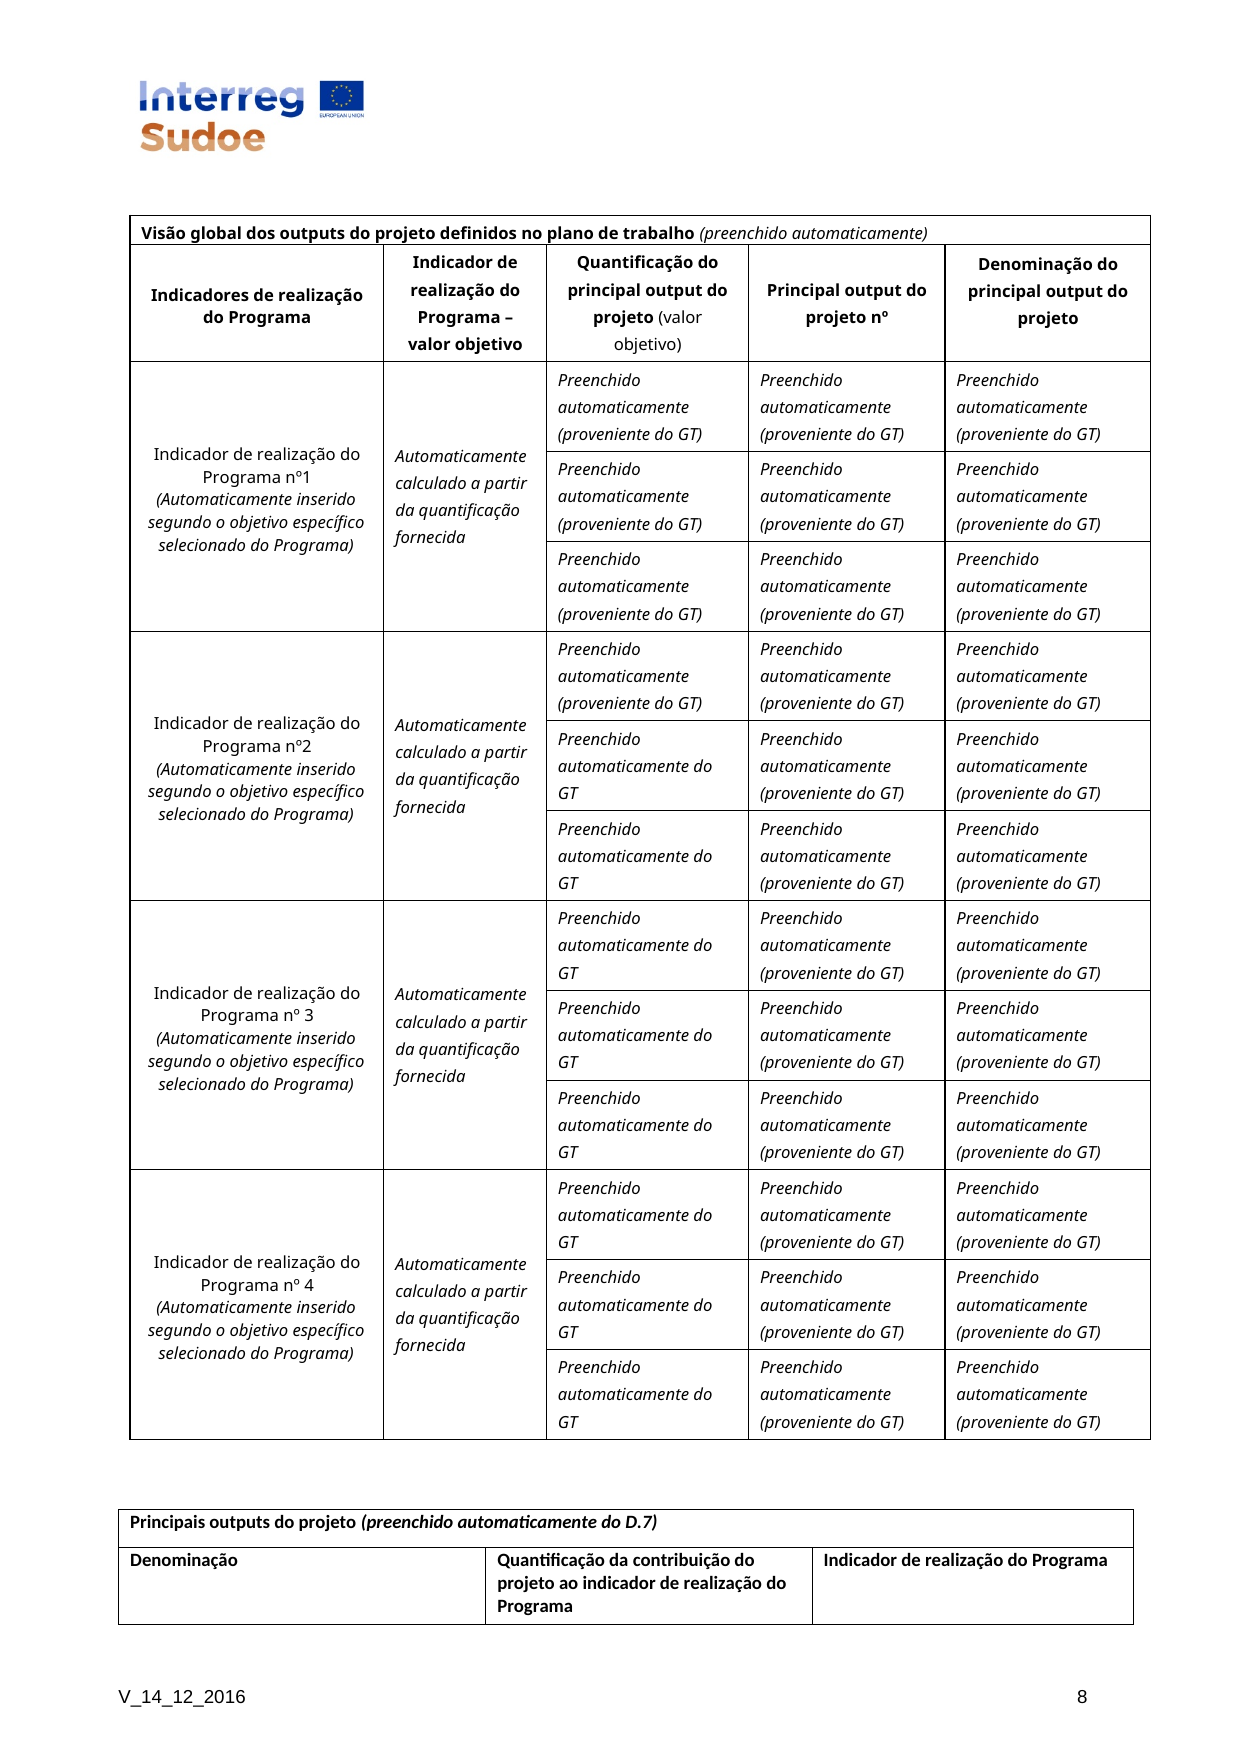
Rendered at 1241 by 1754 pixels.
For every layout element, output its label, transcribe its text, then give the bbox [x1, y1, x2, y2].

table_cell Denominação do principal output do projeto [946, 245, 1150, 361]
table_cell Preenchido automaticamente (proveniente do GT) [749, 362, 944, 451]
table_cell Preenchido automaticamente (proveniente do GT) [749, 721, 944, 810]
table_cell Preenchido automaticamente (proveniente do GT) [749, 632, 944, 720]
table_cell Preenchido automaticamente (proveniente do GT) [749, 1260, 944, 1349]
table_cell Preenchido automaticamente (proveniente do GT) [946, 362, 1150, 451]
table_cell Preenchido automaticamente (proveniente do GT) [547, 452, 748, 541]
table_cell Preenchido automaticamente (proveniente do GT) [749, 991, 944, 1079]
table_cell Indicador de realização do Programa nº1 (Automaticamente inserido segundo o objetivo específico selecionado do Programa) [131, 362, 383, 631]
table_header Principais outputs do projeto (preenchido automaticamente do D.7) [119, 1510, 1133, 1547]
table_cell Preenchido automaticamente (proveniente do GT) [749, 811, 944, 900]
table_cell Preenchido automaticamente (proveniente do GT) [946, 991, 1150, 1079]
table_cell Preenchido automaticamente do GT [547, 901, 748, 990]
table_cell Preenchido automaticamente do GT [547, 1350, 748, 1439]
table_cell Quantificação da contribuição do projeto ao indicador de realização do Programa [486, 1548, 812, 1624]
table_cell Indicador de realização do Programa – valor objetivo [384, 245, 546, 361]
table_cell Preenchido automaticamente (proveniente do GT) [946, 1260, 1150, 1349]
table_cell Preenchido automaticamente do GT [547, 811, 748, 900]
table_cell Preenchido automaticamente (proveniente do GT) [749, 1350, 944, 1439]
table_cell Indicador de realização do Programa nº 3 (Automaticamente inserido segundo o objetivo específico selecionado do Programa) [131, 901, 383, 1169]
table_cell Indicador de realização do Programa nº 4 (Automaticamente inserido segundo o objetivo específico selecionado do Programa) [131, 1170, 383, 1439]
table_cell Automaticamente calculado a partir da quantificação fornecida [384, 362, 546, 631]
table_cell Preenchido automaticamente (proveniente do GT) [749, 1170, 944, 1259]
table_cell Preenchido automaticamente (proveniente do GT) [547, 542, 748, 631]
table_cell Preenchido automaticamente (proveniente do GT) [946, 542, 1150, 631]
table_cell Preenchido automaticamente do GT [547, 1260, 748, 1349]
table_header Visão global dos outputs do projeto definidos no plano de trabalho (preenchido automaticamente) [131, 216, 1150, 244]
table_cell Preenchido automaticamente (proveniente do GT) [946, 811, 1150, 900]
table_cell Preenchido automaticamente do GT [547, 1170, 748, 1259]
table_cell Preenchido automaticamente (proveniente do GT) [749, 452, 944, 541]
table_cell Preenchido automaticamente (proveniente do GT) [946, 452, 1150, 541]
table_cell Denominação [119, 1548, 485, 1624]
table_cell Indicador de realização do Programa [813, 1548, 1133, 1624]
table_cell Indicador de realização do Programa nº2 (Automaticamente inserido segundo o objetivo específico selecionado do Programa) [131, 632, 383, 900]
table_cell Preenchido automaticamente (proveniente do GT) [946, 632, 1150, 720]
table_cell Quantificação do principal output do projeto (valor objetivo) [547, 245, 748, 361]
table_cell Automaticamente calculado a partir da quantificação fornecida [384, 1170, 546, 1439]
table_cell Preenchido automaticamente (proveniente do GT) [946, 721, 1150, 810]
table_cell Preenchido automaticamente do GT [547, 1081, 748, 1169]
table_cell Principal output do projeto nº [749, 245, 944, 361]
table_cell Preenchido automaticamente (proveniente do GT) [946, 901, 1150, 990]
table_cell Preenchido automaticamente (proveniente do GT) [547, 362, 748, 451]
table_cell Automaticamente calculado a partir da quantificação fornecida [384, 632, 546, 900]
table_cell Preenchido automaticamente (proveniente do GT) [749, 1081, 944, 1169]
table_cell Preenchido automaticamente (proveniente do GT) [749, 542, 944, 631]
table_cell Preenchido automaticamente (proveniente do GT) [946, 1350, 1150, 1439]
table_cell Preenchido automaticamente (proveniente do GT) [946, 1170, 1150, 1259]
table_cell Indicadores de realização do Programa [131, 245, 383, 361]
table_cell Preenchido automaticamente (proveniente do GT) [749, 901, 944, 990]
picture [118, 59, 385, 174]
table_cell Preenchido automaticamente (proveniente do GT) [547, 632, 748, 720]
table_cell Preenchido automaticamente (proveniente do GT) [946, 1081, 1150, 1169]
table_cell Automaticamente calculado a partir da quantificação fornecida [384, 901, 546, 1169]
table_cell Preenchido automaticamente do GT [547, 991, 748, 1079]
table_cell Preenchido automaticamente do GT [547, 721, 748, 810]
